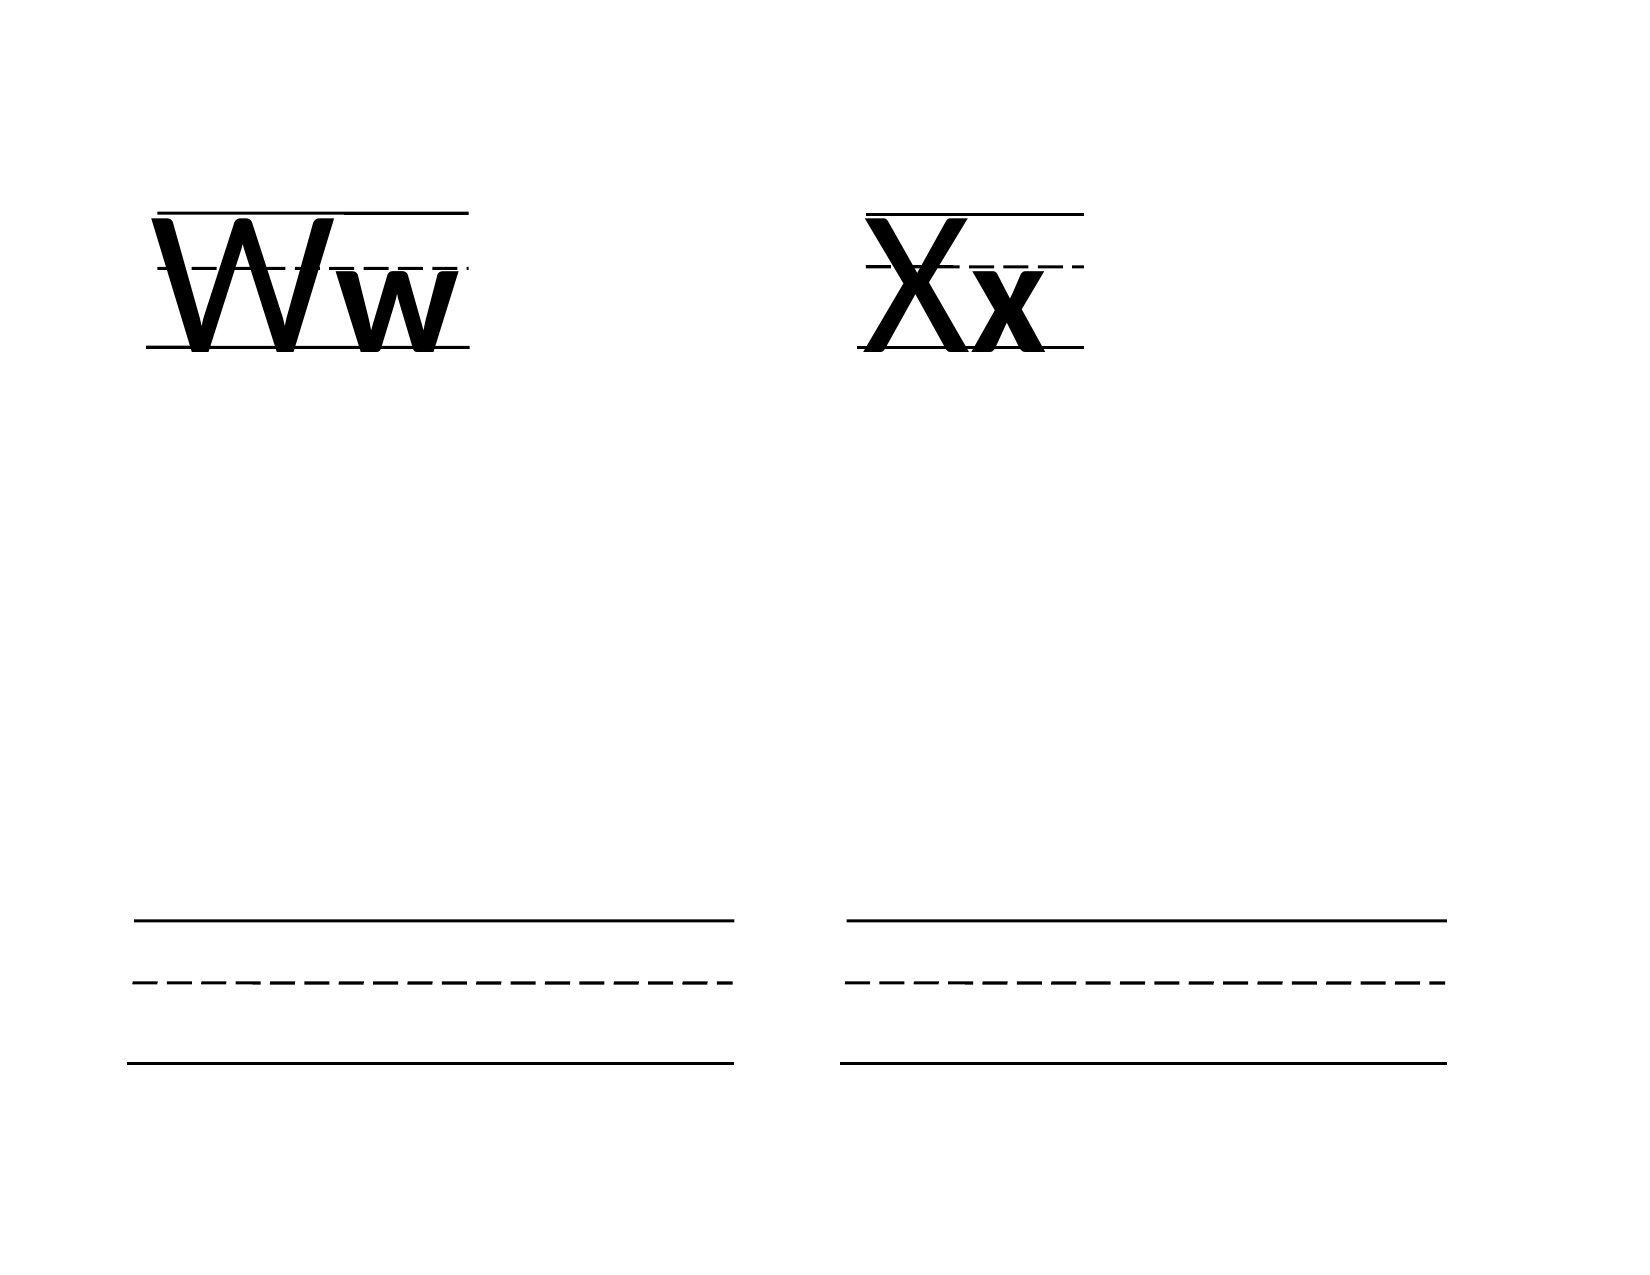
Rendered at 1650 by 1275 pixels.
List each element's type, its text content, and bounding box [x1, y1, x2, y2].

text Ww [150, 150, 787, 404]
text Xx [862, 150, 1500, 404]
